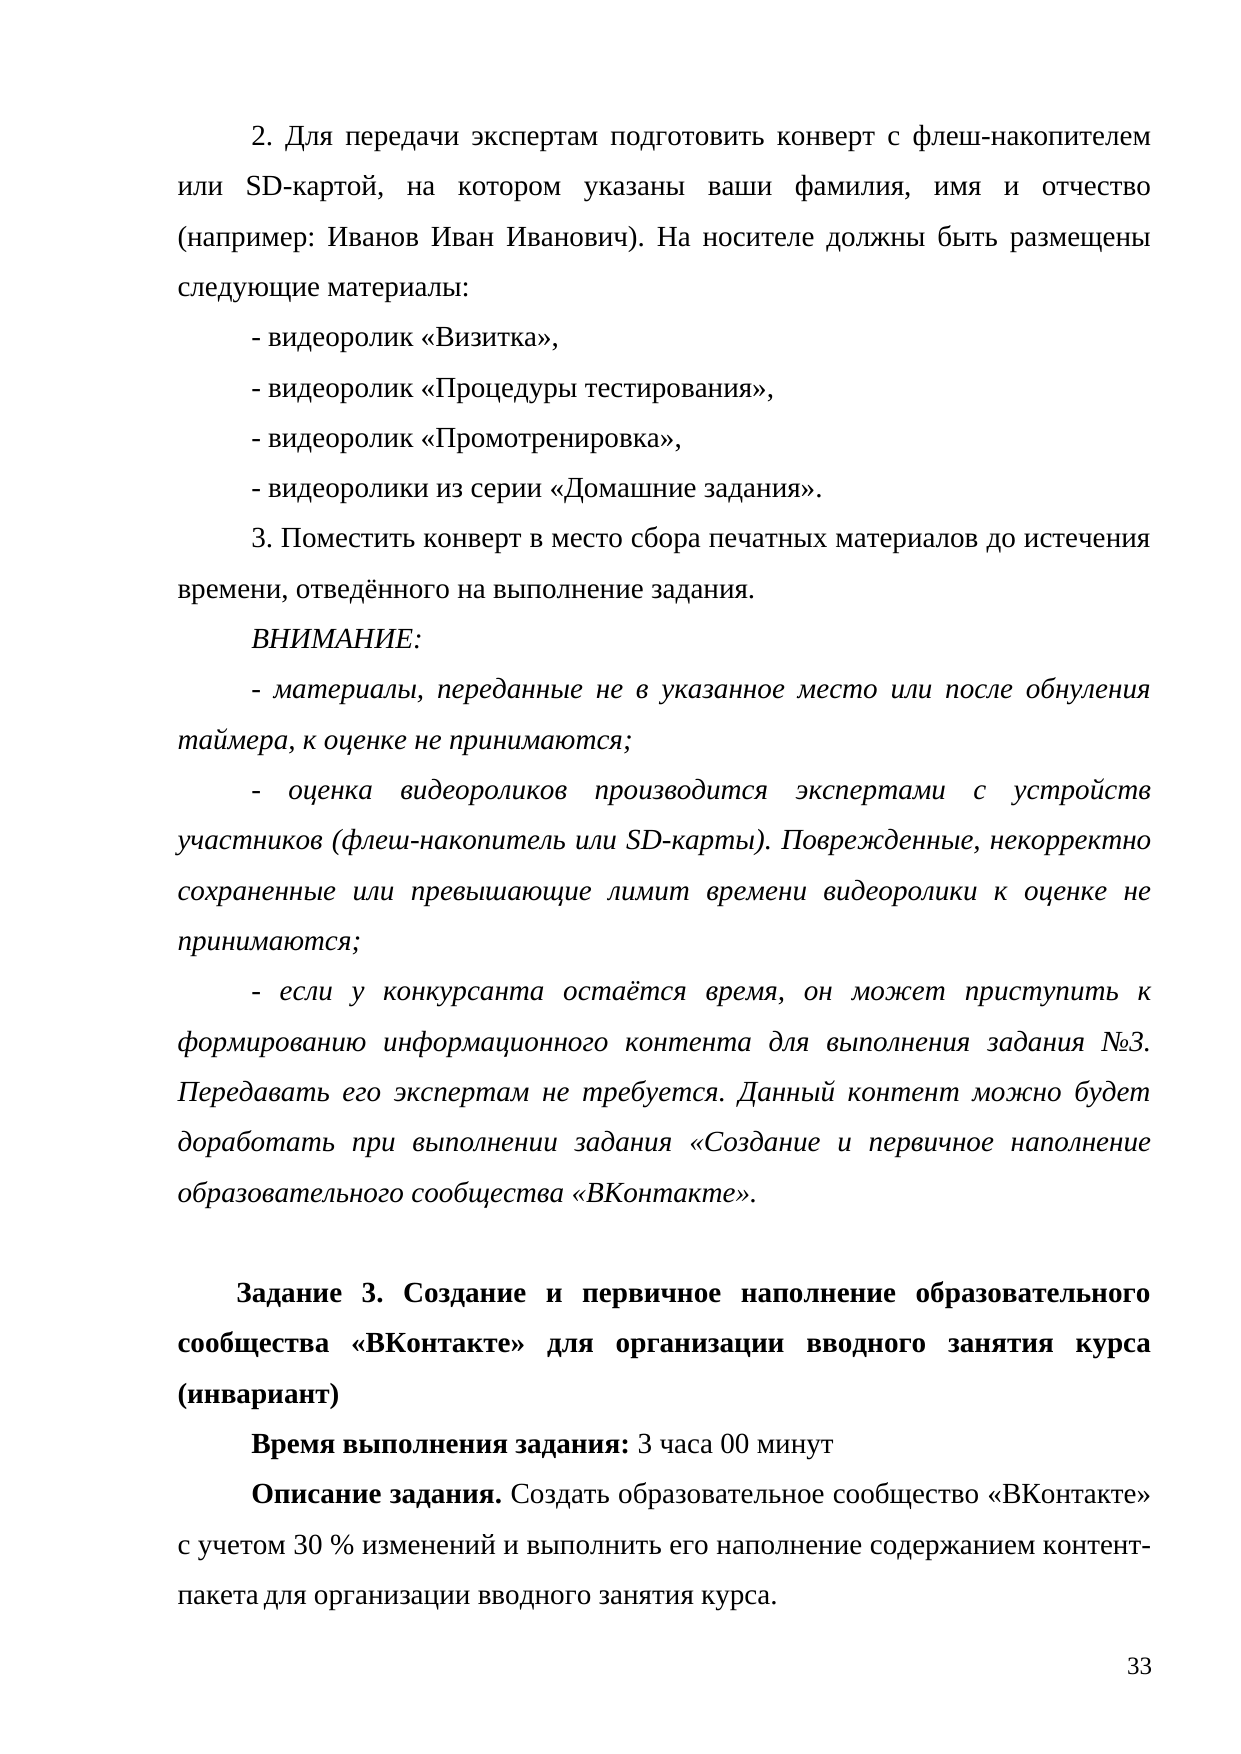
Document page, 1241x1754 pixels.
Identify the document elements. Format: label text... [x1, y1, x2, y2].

text Время выполнения задания: 3 часа 00 минут [177, 1426, 1152, 1460]
text Задание 3. Создание и первичное наполнение образовательного сообщества «ВКонтакте» для организации вводного занятия курса (инвариант) [177, 1275, 1152, 1409]
text - видеоролик «Визитка», [177, 319, 1152, 353]
text - видеоролик «Промотренировка», [177, 420, 1152, 453]
text ВНИМАНИЕ: [177, 621, 1152, 655]
text - видеоролик «Процедуры тестирования», [177, 370, 1152, 403]
text - материалы, переданные не в указанное место или после обнуления таймера, к оценке не принимаются; [177, 672, 1152, 755]
text - если у конкурсанта остаётся время, он может приступить к формированию информационного контента для выполнения задания №3. Передавать его экспертам не требуется. Данный контент можно будет доработать при выполнении задания «Создание и первичное наполнение образовательного сообщества «ВКонтакте». [177, 973, 1152, 1208]
text Описание задания. Создать образовательное сообщество «ВКонтакте» с учетом 30 % изменений и выполнить его наполнение содержанием контент-пакета для организации вводного занятия курса. [177, 1477, 1152, 1611]
text - видеоролики из серии «Домашние задания». [177, 470, 1152, 504]
text 2. Для передачи экспертам подготовить конверт с флеш-накопителем или SD-картой, на котором указаны ваши фамилия, имя и отчество (например: Иванов Иван Иванович). На носителе должны быть размещены следующие материалы: [177, 118, 1152, 303]
text - оценка видеороликов производится экспертами с устройств участников (флеш-накопитель или SD-карты). Поврежденные, некорректно сохраненные или превышающие лимит времени видеоролики к оценке не принимаются; [177, 772, 1152, 957]
text 3. Поместить конверт в место сбора печатных материалов до истечения времени, отведённого на выполнение задания. [177, 521, 1152, 604]
